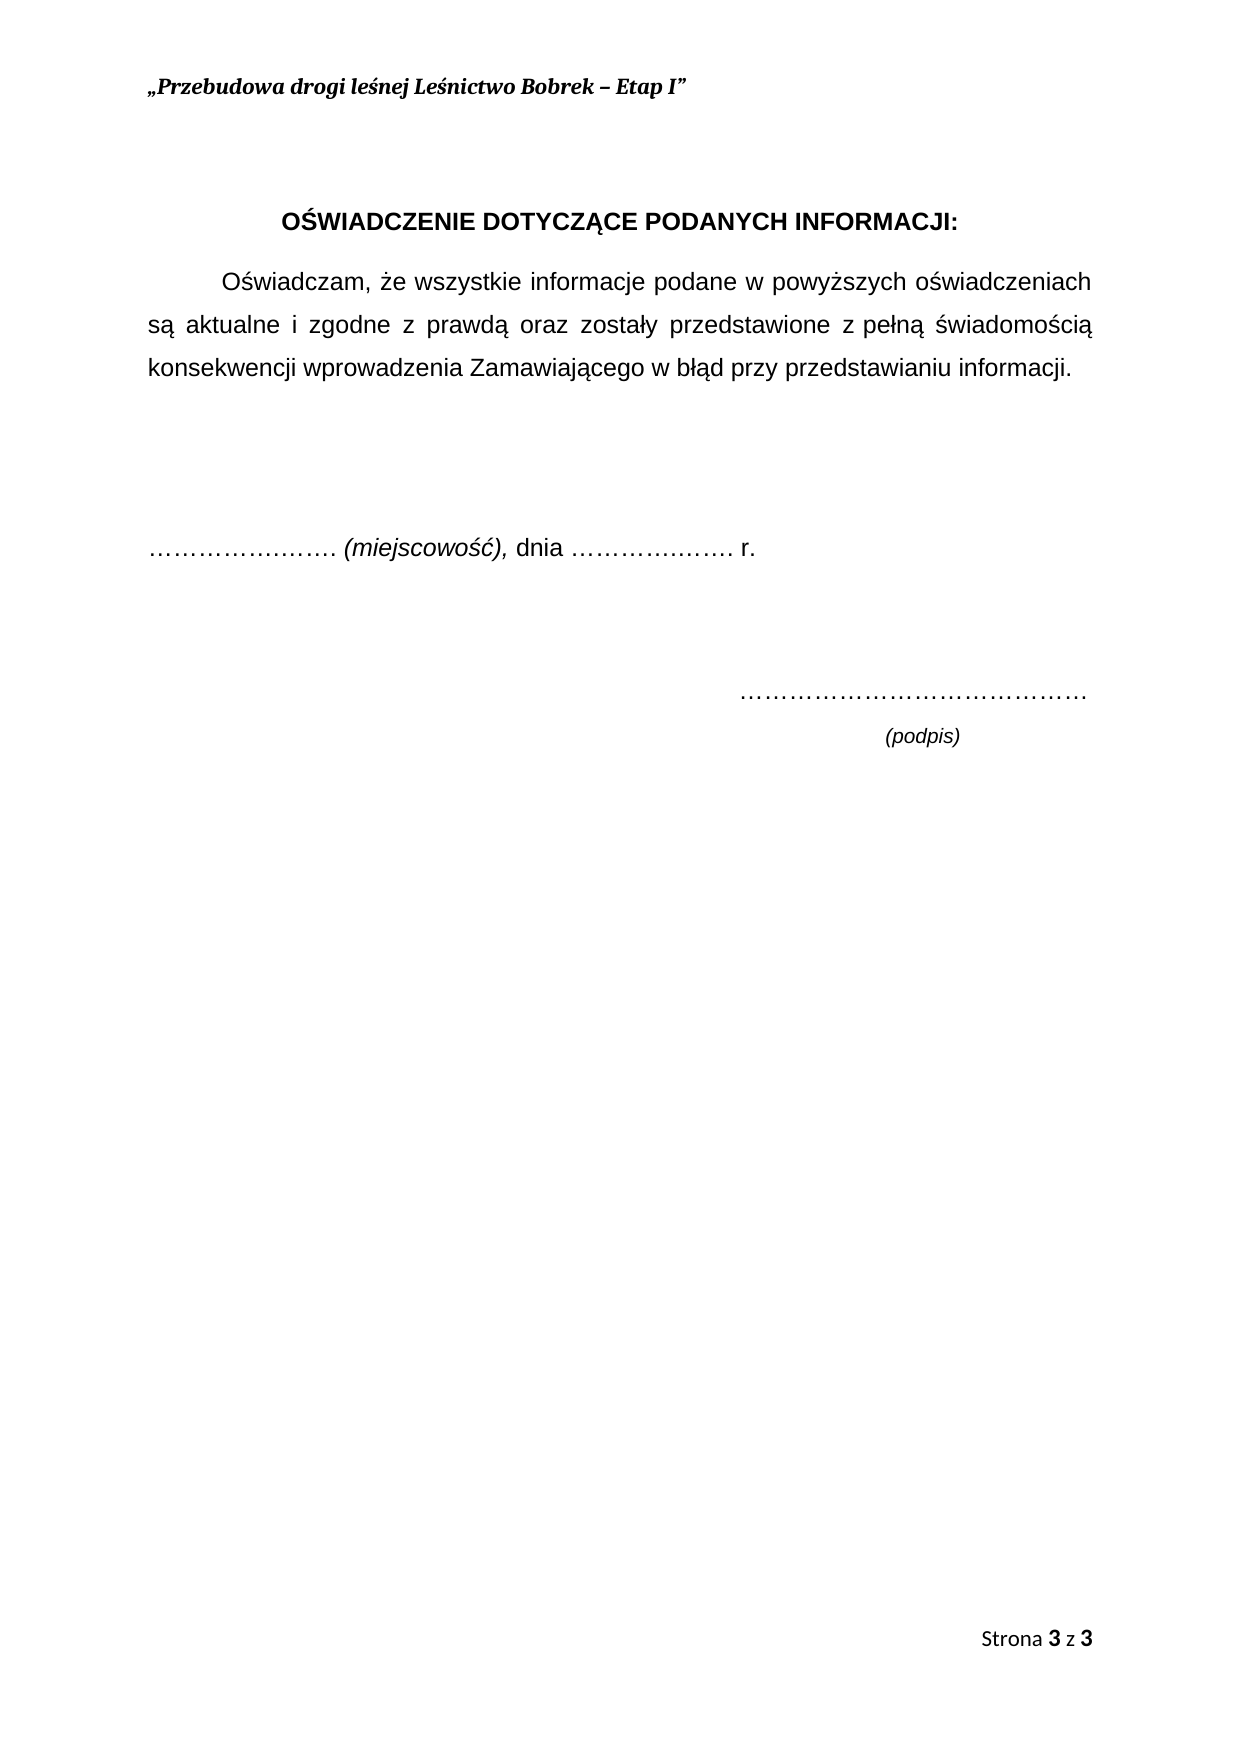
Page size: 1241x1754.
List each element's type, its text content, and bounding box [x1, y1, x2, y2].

text (podpis) [738, 724, 1093, 748]
text Oświadczam, że wszystkie informacje podane w powyższych oświadczeniach są aktualne i zgodne z prawdą oraz zostały przedstawione z pełną świadomością konsekwencji wprowadzenia Zamawiającego w błąd przy przedstawianiu informacji. [148, 267, 1093, 382]
text …………….……. (miejscowość), dnia ………….……. r. [148, 533, 1093, 562]
text …………………………………… [738, 676, 1093, 705]
text OŚWIADCZENIE DOTYCZĄCE PODANYCH INFORMACJI: [148, 207, 1093, 236]
